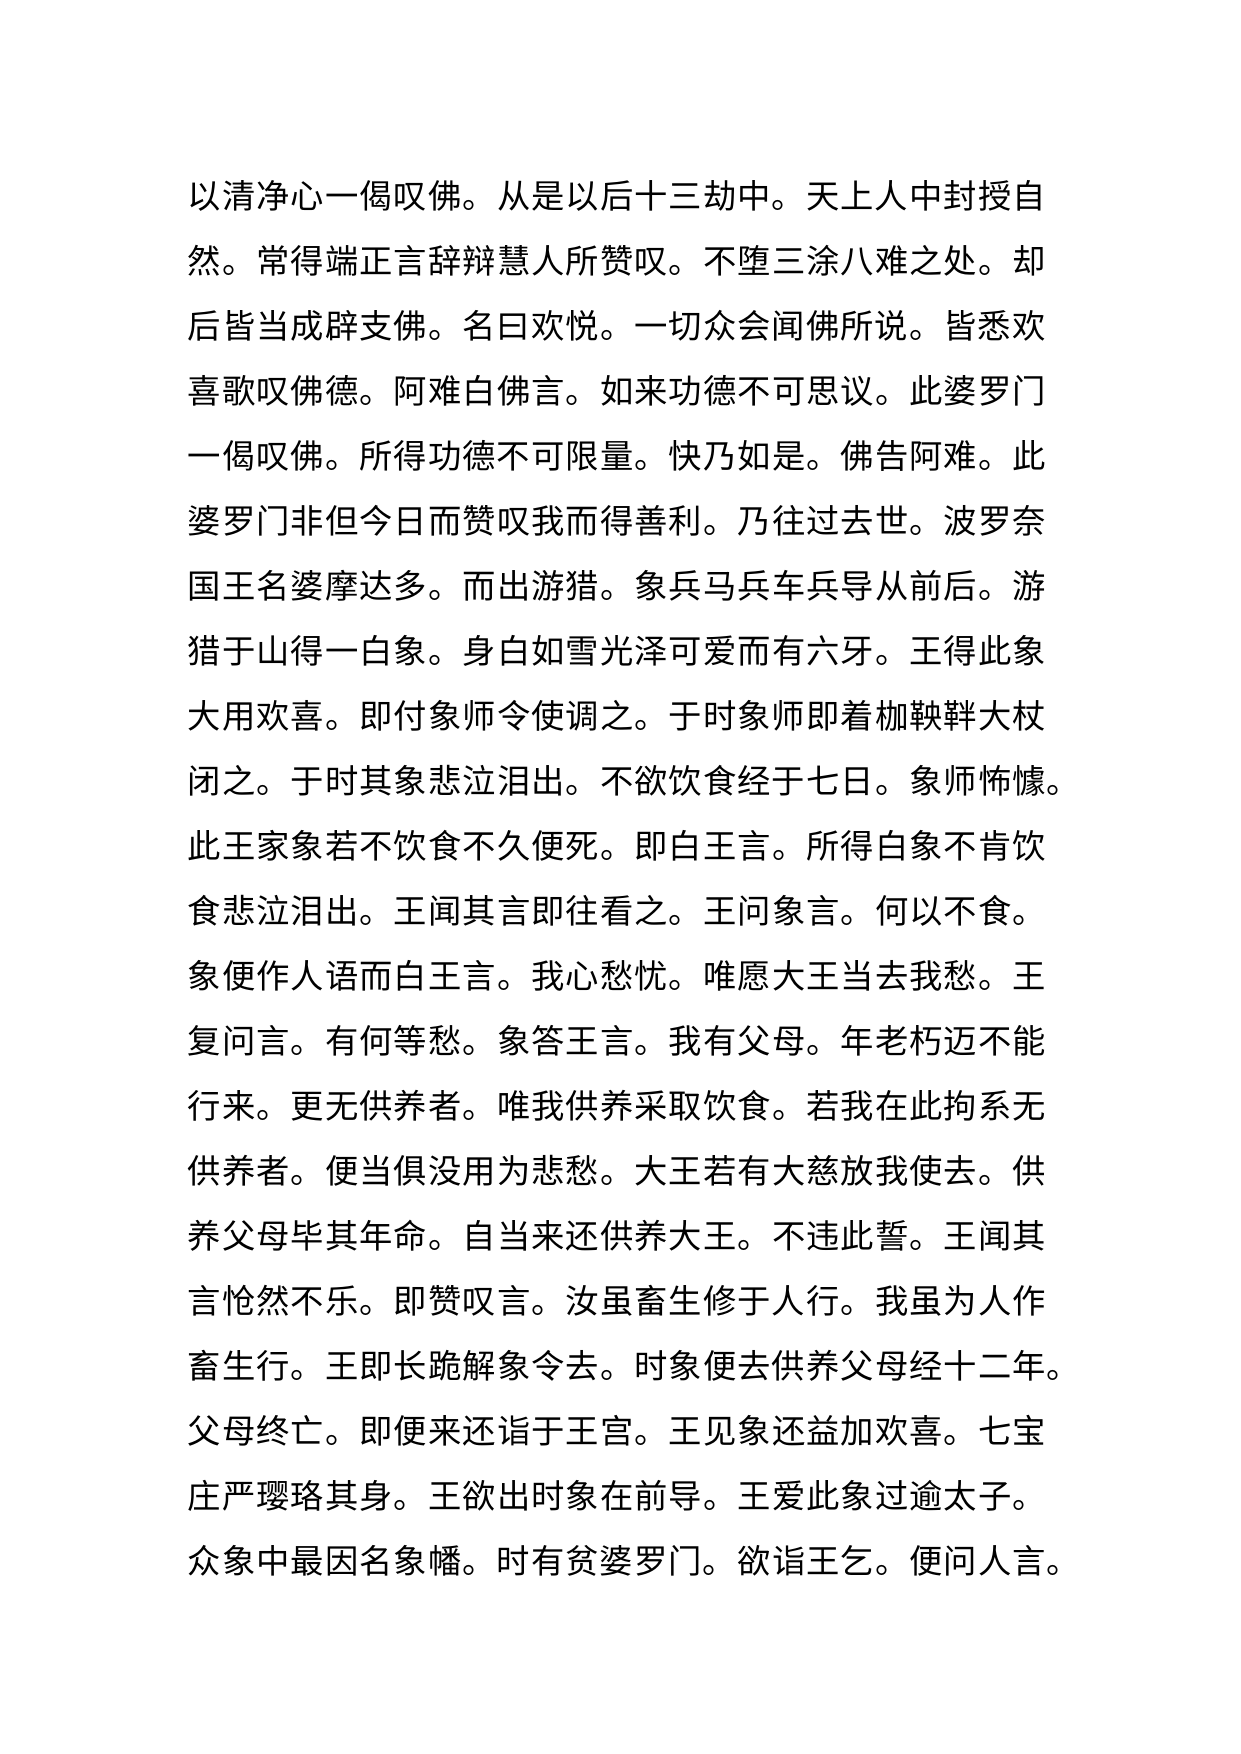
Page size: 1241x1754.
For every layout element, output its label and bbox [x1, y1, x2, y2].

text [187, 162, 1053, 1592]
